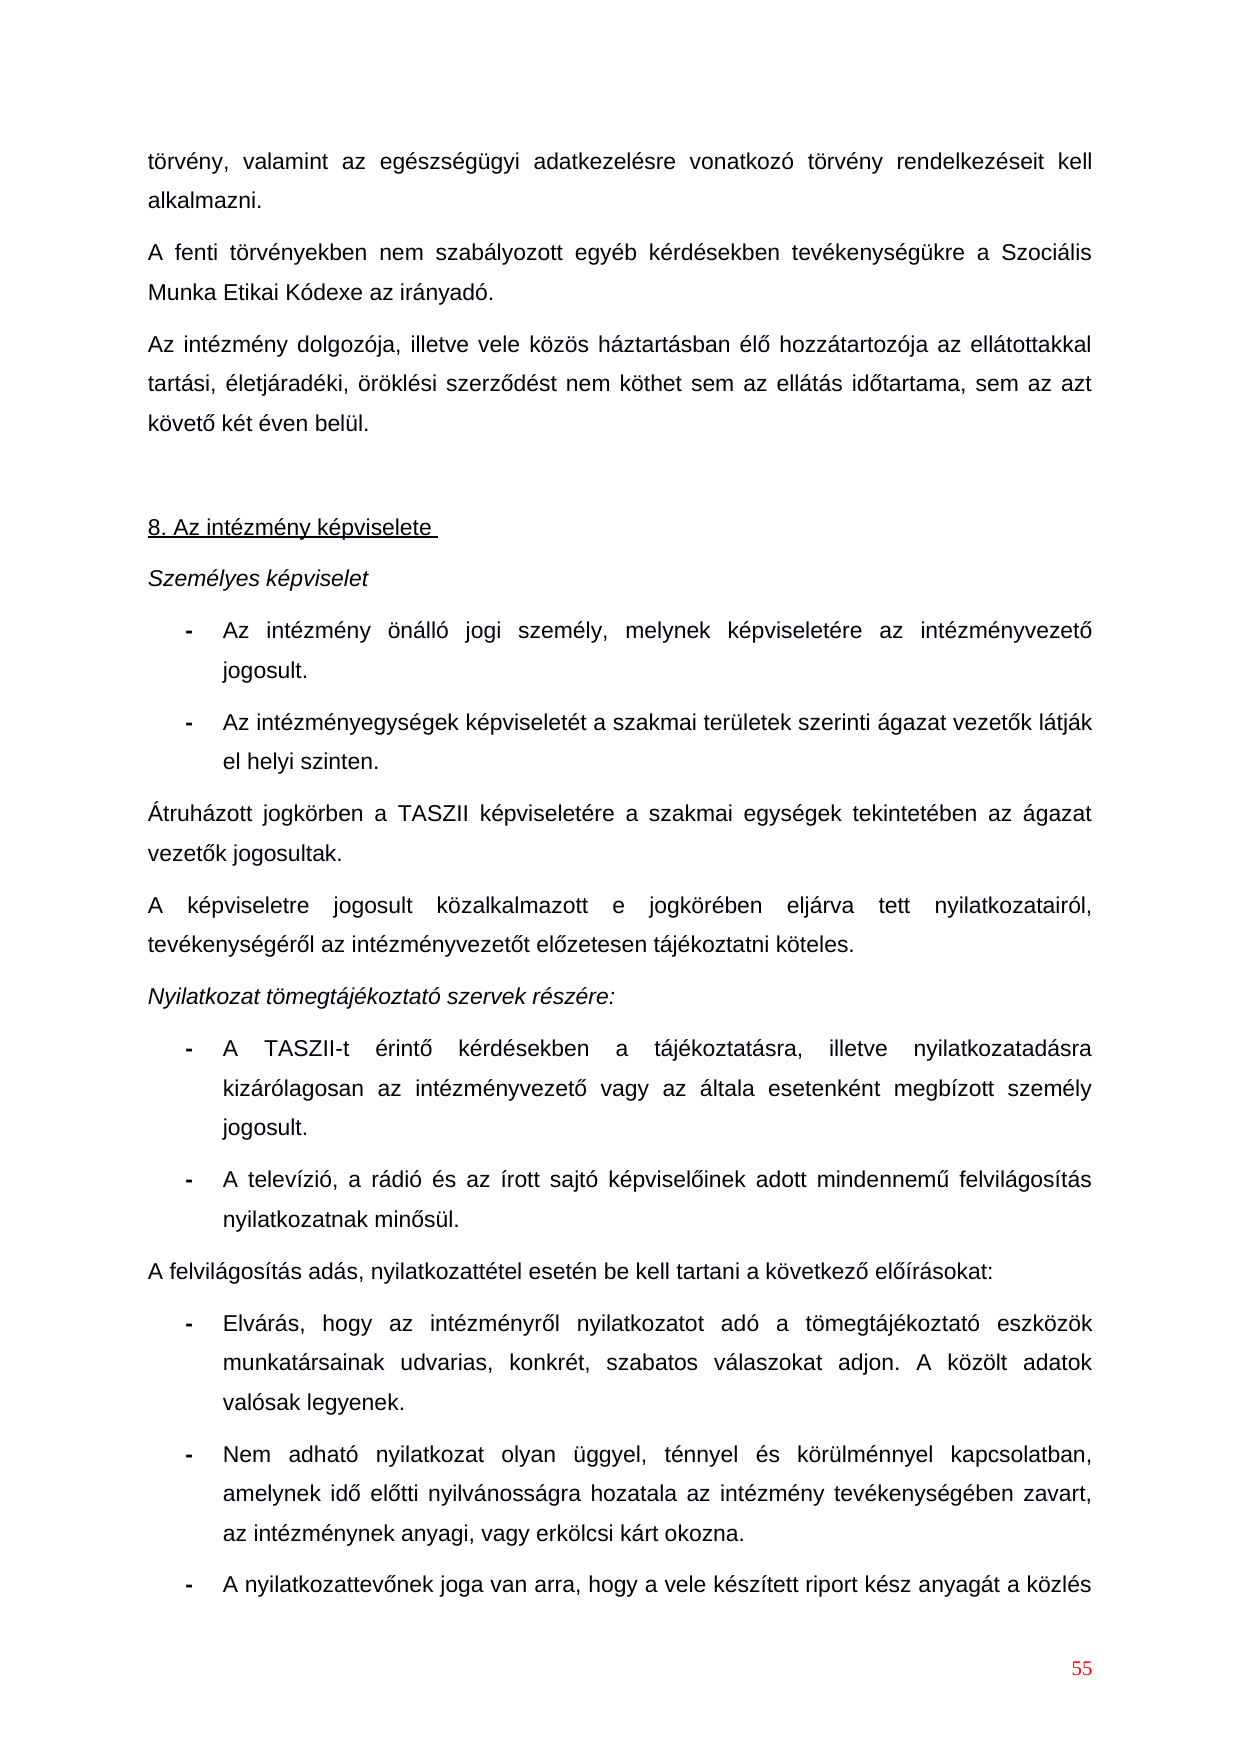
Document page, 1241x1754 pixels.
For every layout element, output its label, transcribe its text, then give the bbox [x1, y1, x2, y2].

list Elvárás, hogy az intézményről nyilatkozatot adó a tömegtájékoztató eszközök munkatársainak udvarias, konkrét, szabatos válaszokat adjon. A közölt adatok valósak legyenek. [185, 1309, 1093, 1415]
text Az intézmény dolgozója, illetve vele közös háztartásban élő hozzátartozója az ellátottakkal tartási, életjáradéki, öröklési szerződést nem köthet sem az ellátás időtartama, sem az azt követő két éven belül. [148, 331, 1093, 436]
list A TASZII-t érintő kérdésekben a tájékoztatásra, illetve nyilatkozatadásra kizárólagosan az intézményvezető vagy az általa esetenként megbízott személy jogosult. [185, 1035, 1093, 1141]
list Nem adható nyilatkozat olyan üggyel, ténnyel és körülménnyel kapcsolatban, amelynek idő előtti nyilvánosságra hozatala az intézmény tevékenységében zavart, az intézménynek anyagi, vagy erkölcsi kárt okozna. [185, 1441, 1093, 1546]
list A televízió, a rádió és az írott sajtó képviselőinek adott mindennemű felvilágosítás nyilatkozatnak minősül. [185, 1166, 1093, 1232]
text A fenti törvényekben nem szabályozott egyéb kérdésekben tevékenységükre a Szociális Munka Etikai Kódexe az irányadó. [148, 239, 1093, 305]
text Átruházott jogkörben a TASZII képviseletére a szakmai egységek tekintetében az ágazat vezetők jogosultak. [148, 800, 1093, 866]
text 8. Az intézmény képviselete [148, 513, 1093, 540]
text A képviseletre jogosult közalkalmazott e jogkörében eljárva tett nyilatkozatairól, tevékenységéről az intézményvezetőt előzetesen tájékoztatni köteles. [148, 892, 1093, 958]
list Az intézményegységek képviseletét a szakmai területek szerinti ágazat vezetők látják el helyi szinten. [185, 709, 1093, 775]
text Nyilatkozat tömegtájékoztató szervek részére: [148, 983, 1093, 1009]
list Az intézmény önálló jogi személy, melynek képviseletére az intézményvezető jogosult. [185, 617, 1093, 683]
text Személyes képviselet [148, 565, 1093, 592]
text A felvilágosítás adás, nyilatkozattétel esetén be kell tartani a következő előírásokat: [148, 1258, 1093, 1284]
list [185, 1571, 1093, 1598]
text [148, 148, 1093, 213]
